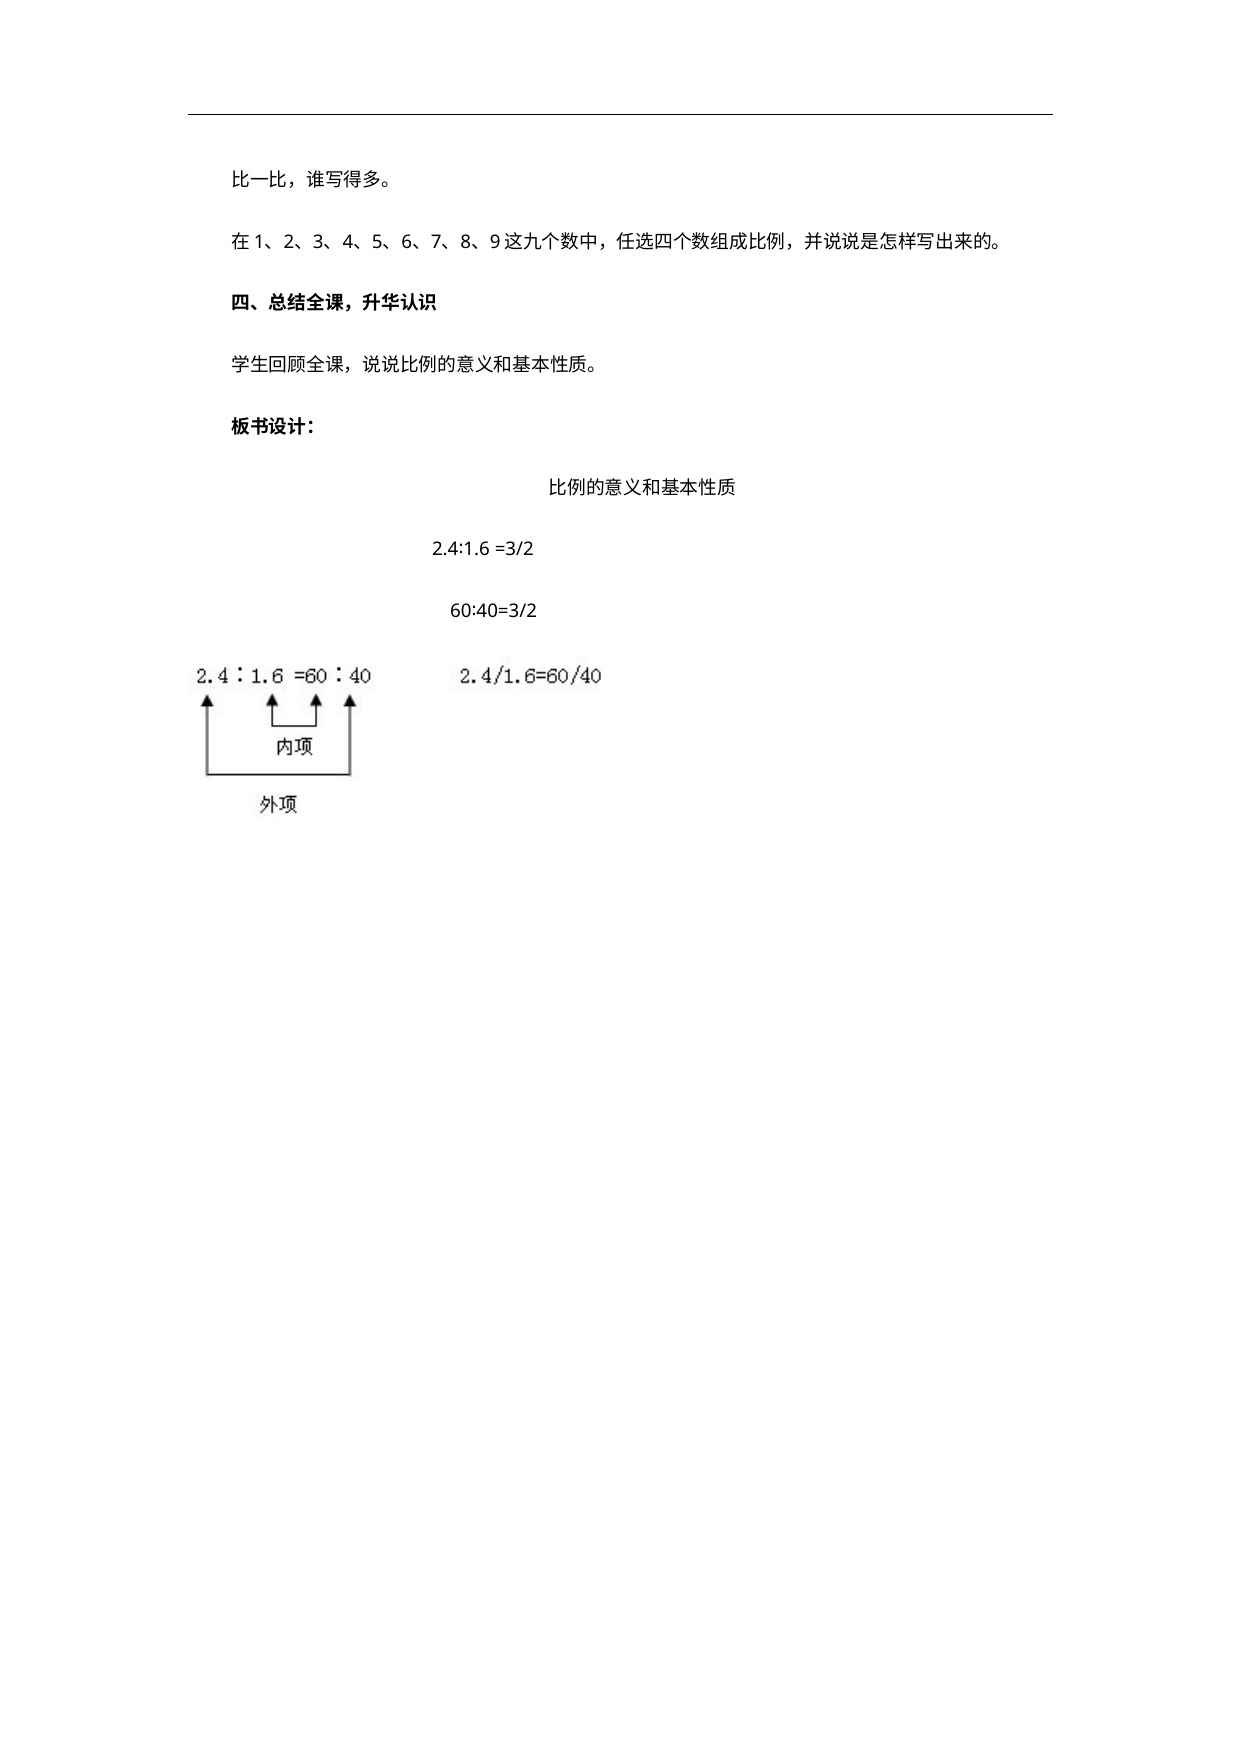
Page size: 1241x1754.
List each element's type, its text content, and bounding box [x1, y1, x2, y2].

text 2.4∶1.6 =3/2 [187, 532, 1053, 564]
text 比一比，谁写得多。 [187, 162, 1053, 194]
picture [187, 655, 625, 818]
text 在1、2、3、4、5、6、7、8、9这九个数中，任选四个数组成比例，并说说是怎样写出来的。 [187, 224, 1053, 256]
text 比例的意义和基本性质 [187, 470, 1053, 503]
text 学生回顾全课，说说比例的意义和基本性质。 [187, 347, 1053, 379]
text 板书设计： [187, 409, 1053, 441]
text 四、总结全课，升华认识 [187, 285, 1053, 318]
text 60∶40=3/2 [187, 594, 1053, 626]
